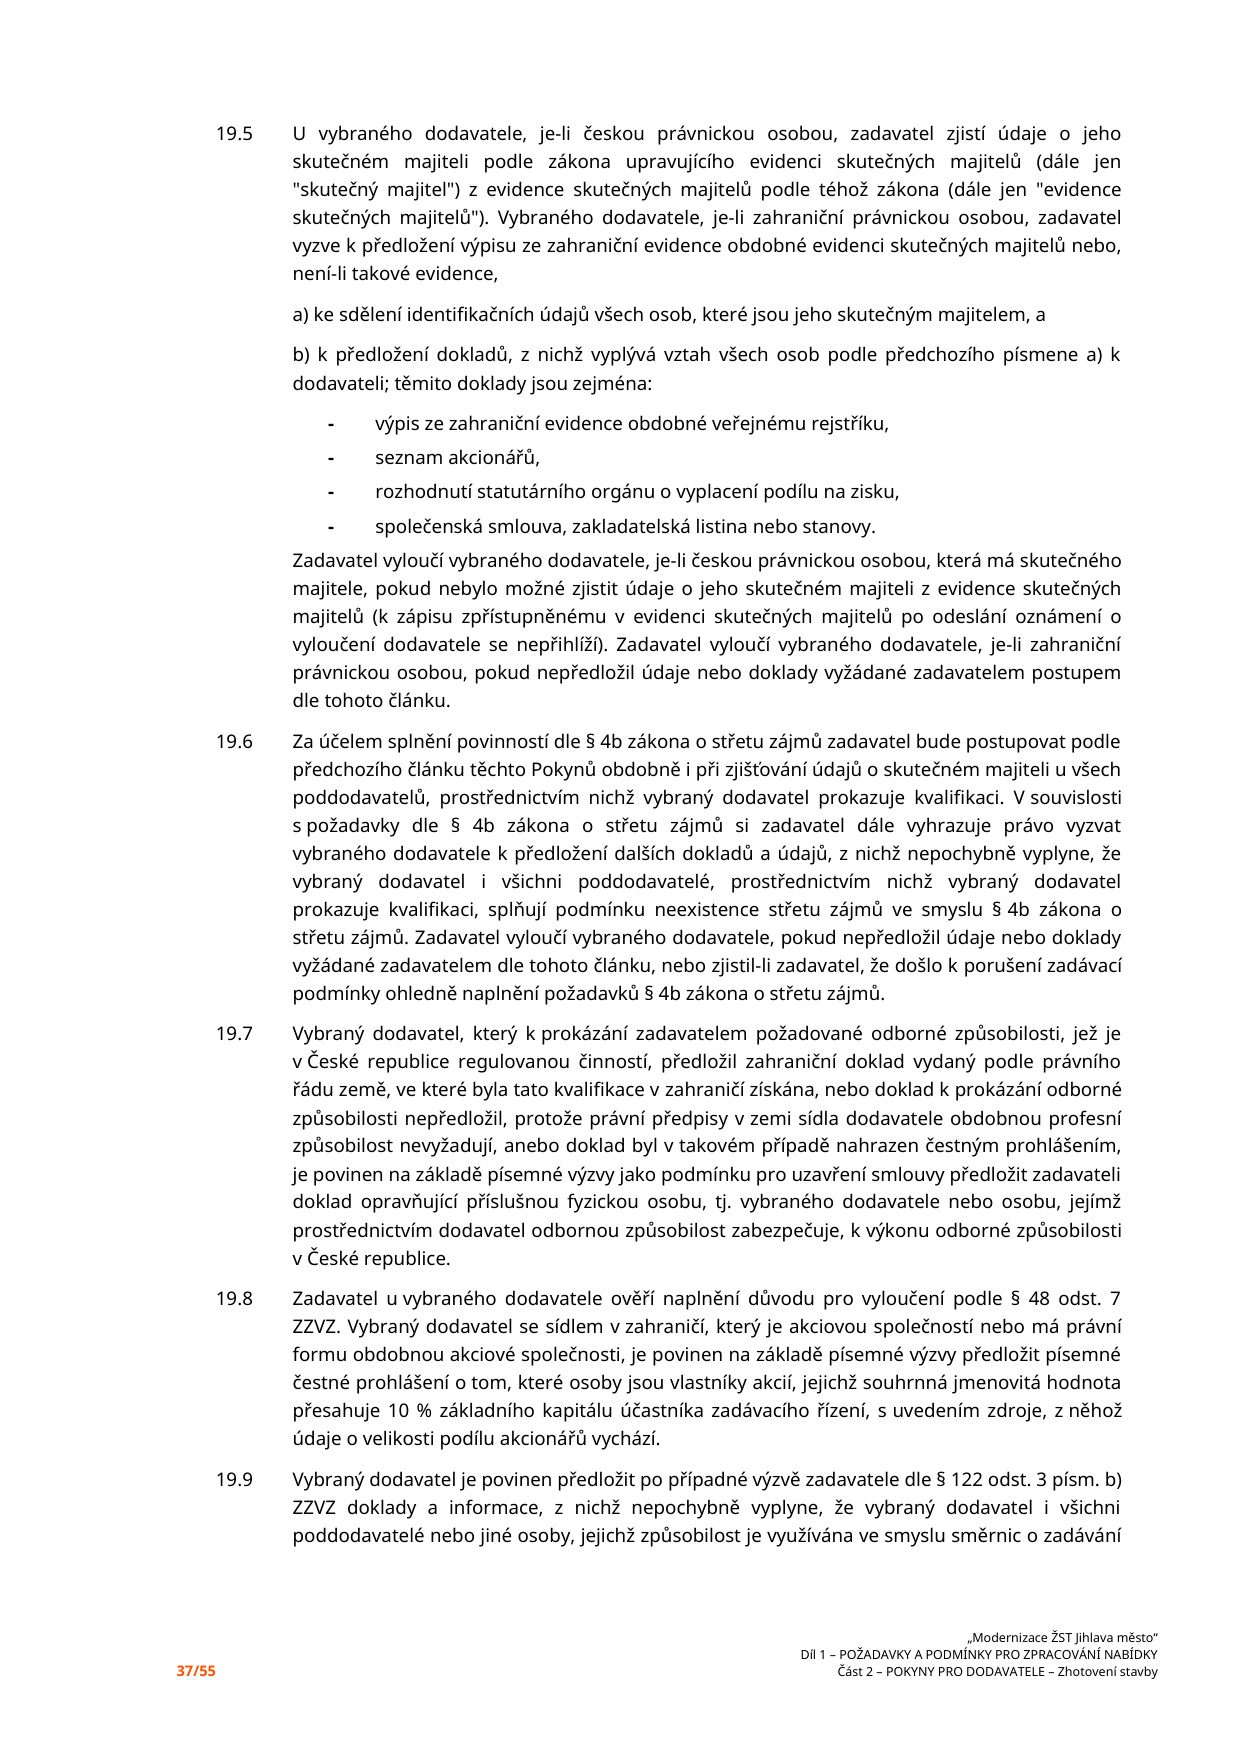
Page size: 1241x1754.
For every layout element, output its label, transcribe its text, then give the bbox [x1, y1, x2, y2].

text b) k předložení dokladů, z nichž vyplývá vztah všech osob podle předchozího písmene a) k dodavateli; těmito doklady jsou zejména: [292, 342, 1122, 395]
text a) ke sdělení identifikačních údajů všech osob, které jsou jeho skutečným majitelem, a [292, 301, 1122, 327]
text rozhodnutí statutárního orgánu o vyplacení podílu na zisku, [328, 479, 1122, 504]
text U vybraného dodavatele, je-li českou právnickou osobou, zadavatel zjistí údaje o jeho skutečném majiteli podle zákona upravujícího evidenci skutečných majitelů (dále jen "skutečný majitel") z evidence skutečných majitelů podle téhož zákona (dále jen "evidence skutečných majitelů"). Vybraného dodavatele, je-li zahraniční právnickou osobou, zadavatel vyzve k předložení výpisu ze zahraniční evidence obdobné evidenci skutečných majitelů nebo, není-li takové evidence, [216, 121, 1122, 286]
text Zadavatel u vybraného dodavatele ověří naplnění důvodu pro vyloučení podle § 48 odst. 7 ZZVZ. Vybraný dodavatel se sídlem v zahraničí, který je akciovou společností nebo má právní formu obdobnou akciové společnosti, je povinen na základě písemné výzvy předložit písemné čestné prohlášení o tom, které osoby jsou vlastníky akcií, jejichž souhrnná jmenovitá hodnota přesahuje 10 % základního kapitálu účastníka zadávacího řízení, s uvedením zdroje, z něhož údaje o velikosti podílu akcionářů vychází. [216, 1285, 1122, 1451]
text Vybraný dodavatel, který k prokázání zadavatelem požadované odborné způsobilosti, jež je v České republice regulovanou činností, předložil zahraniční doklad vydaný podle právního řádu země, ve které byla tato kvalifikace v zahraničí získána, nebo doklad k prokázání odborné způsobilosti nepředložil, protože právní předpisy v zemi sídla dodavatele obdobnou profesní způsobilost nevyžadují, anebo doklad byl v takovém případě nahrazen čestným prohlášením, je povinen na základě písemné výzvy jako podmínku pro uzavření smlouvy předložit zadavateli doklad opravňující příslušnou fyzickou osobu, tj. vybraného dodavatele nebo osobu, jejímž prostřednictvím dodavatel odbornou způsobilost zabezpečuje, k výkonu odborné způsobilosti v České republice. [216, 1021, 1122, 1270]
text výpis ze zahraniční evidence obdobné veřejnému rejstříku, [328, 410, 1122, 436]
text Za účelem splnění povinností dle § 4b zákona o střetu zájmů zadavatel bude postupovat podle předchozího článku těchto Pokynů obdobně i při zjišťování údajů o skutečném majiteli u všech poddodavatelů, prostřednictvím nichž vybraný dodavatel prokazuje kvalifikaci. V souvislosti s požadavky dle § 4b zákona o střetu zájmů si zadavatel dále vyhrazuje právo vyzvat vybraného dodavatele k předložení dalších dokladů a údajů, z nichž nepochybně vyplyne, že vybraný dodavatel i všichni poddodavatelé, prostřednictvím nichž vybraný dodavatel prokazuje kvalifikaci, splňují podmínku neexistence střetu zájmů ve smyslu § 4b zákona o střetu zájmů. Zadavatel vyloučí vybraného dodavatele, pokud nepředložil údaje nebo doklady vyžádané zadavatelem dle tohoto článku, nebo zjistil-li zadavatel, že došlo k porušení zadávací podmínky ohledně naplnění požadavků § 4b zákona o střetu zájmů. [216, 728, 1122, 1006]
text Zadavatel vyloučí vybraného dodavatele, je-li českou právnickou osobou, která má skutečného majitele, pokud nebylo možné zjistit údaje o jeho skutečném majiteli z evidence skutečných majitelů (k zápisu zpřístupněnému v evidenci skutečných majitelů po odeslání oznámení o vyloučení dodavatele se nepřihlíží). Zadavatel vyloučí vybraného dodavatele, je-li zahraniční právnickou osobou, pokud nepředložil údaje nebo doklady vyžádané zadavatelem postupem dle tohoto článku. [292, 547, 1122, 713]
text společenská smlouva, zakladatelská listina nebo stanovy. [328, 513, 1122, 539]
text seznam akcionářů, [328, 444, 1122, 470]
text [216, 1466, 1122, 1548]
